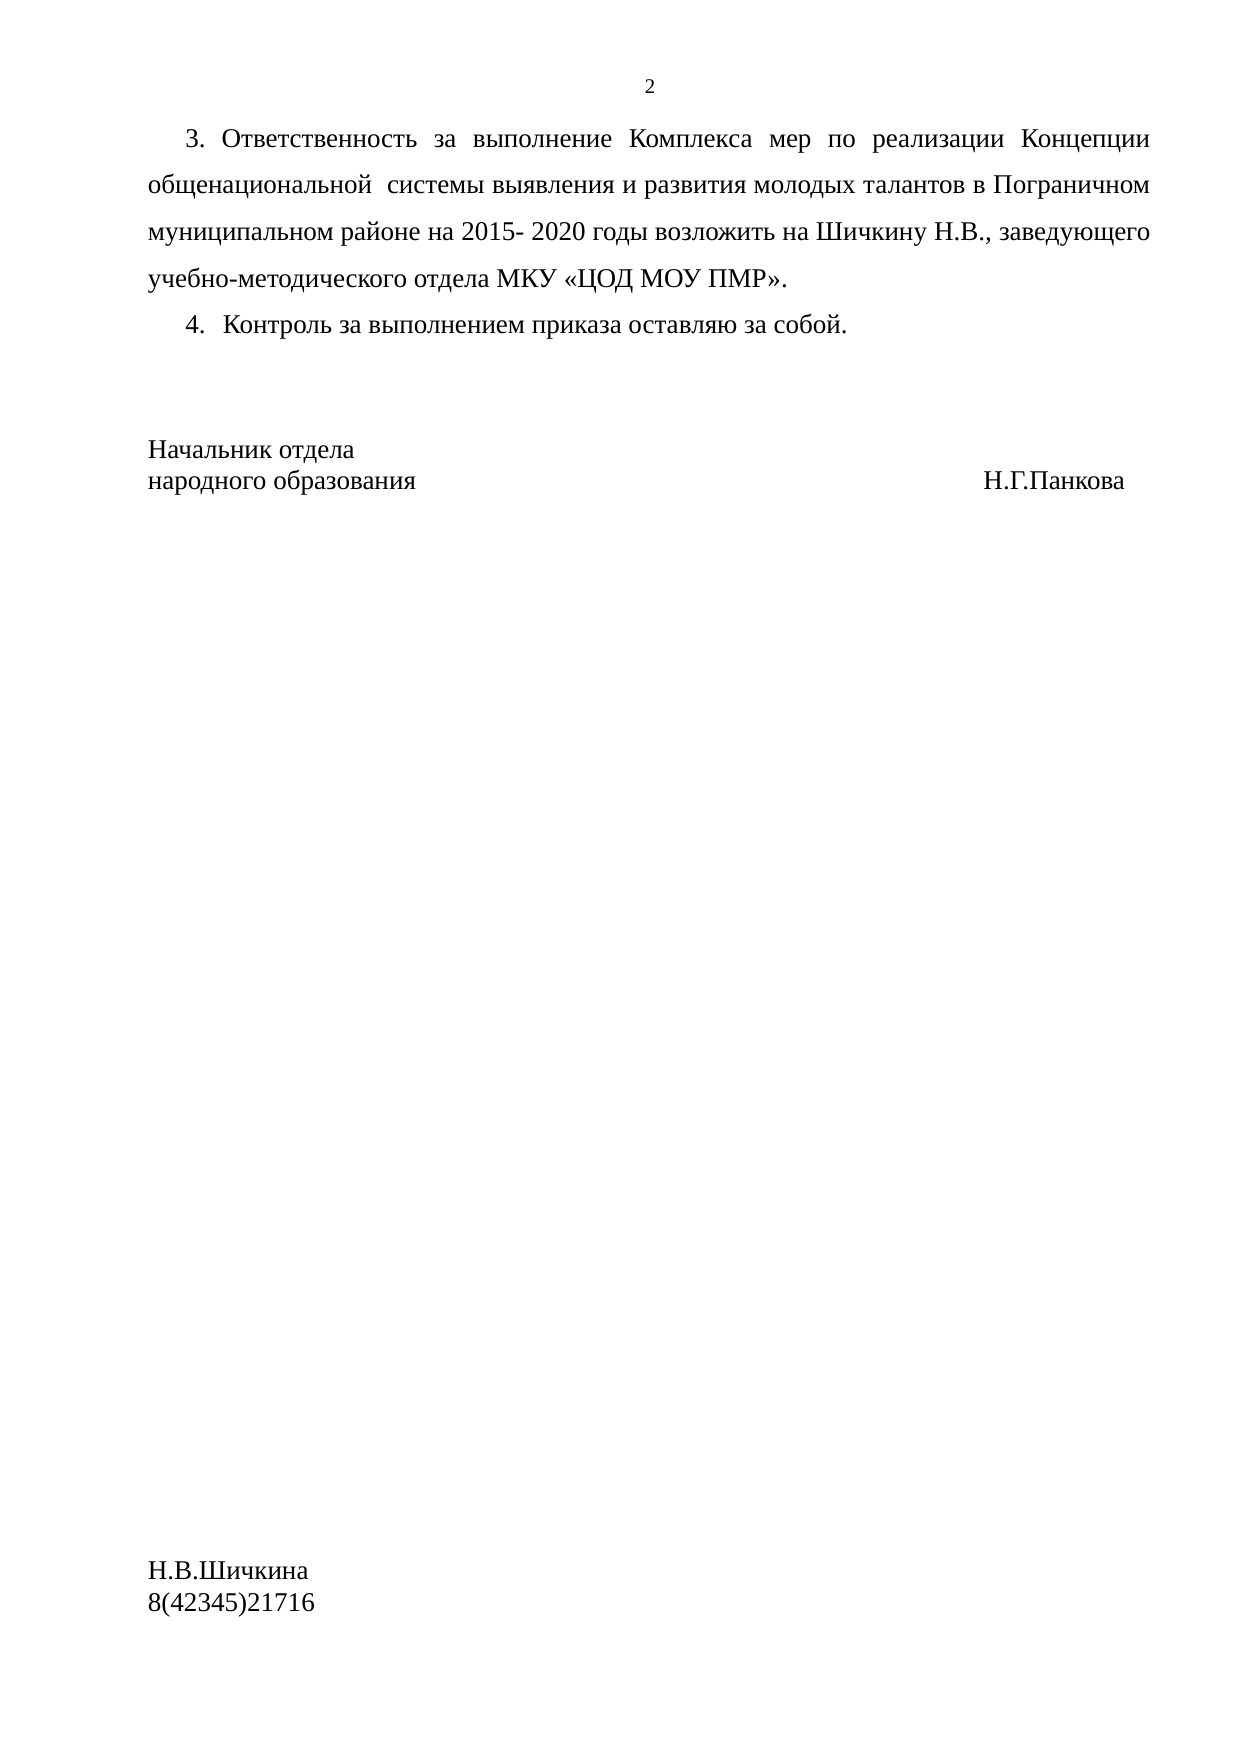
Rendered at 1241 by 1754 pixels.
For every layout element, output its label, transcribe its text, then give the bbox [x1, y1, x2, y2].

list Начальник отдела [148, 433, 1152, 464]
list Контроль за выполнением приказа оставляю за собой. [185, 309, 1152, 340]
text народного образования Н.Г.Панкова [148, 464, 1152, 496]
text 8(42345)21716 [148, 1586, 1152, 1617]
text Н.В.Шичкина [148, 1554, 1152, 1586]
list Ответственность за выполнение Комплекса мер по реализации Концепции общенациональной системы выявления и развития молодых талантов в Пограничном муниципальном районе на 2015- 2020 годы возложить на Шичкину Н.В., заведующего учебно-методического отдела МКУ «ЦОД МОУ ПМР». [148, 122, 1152, 293]
